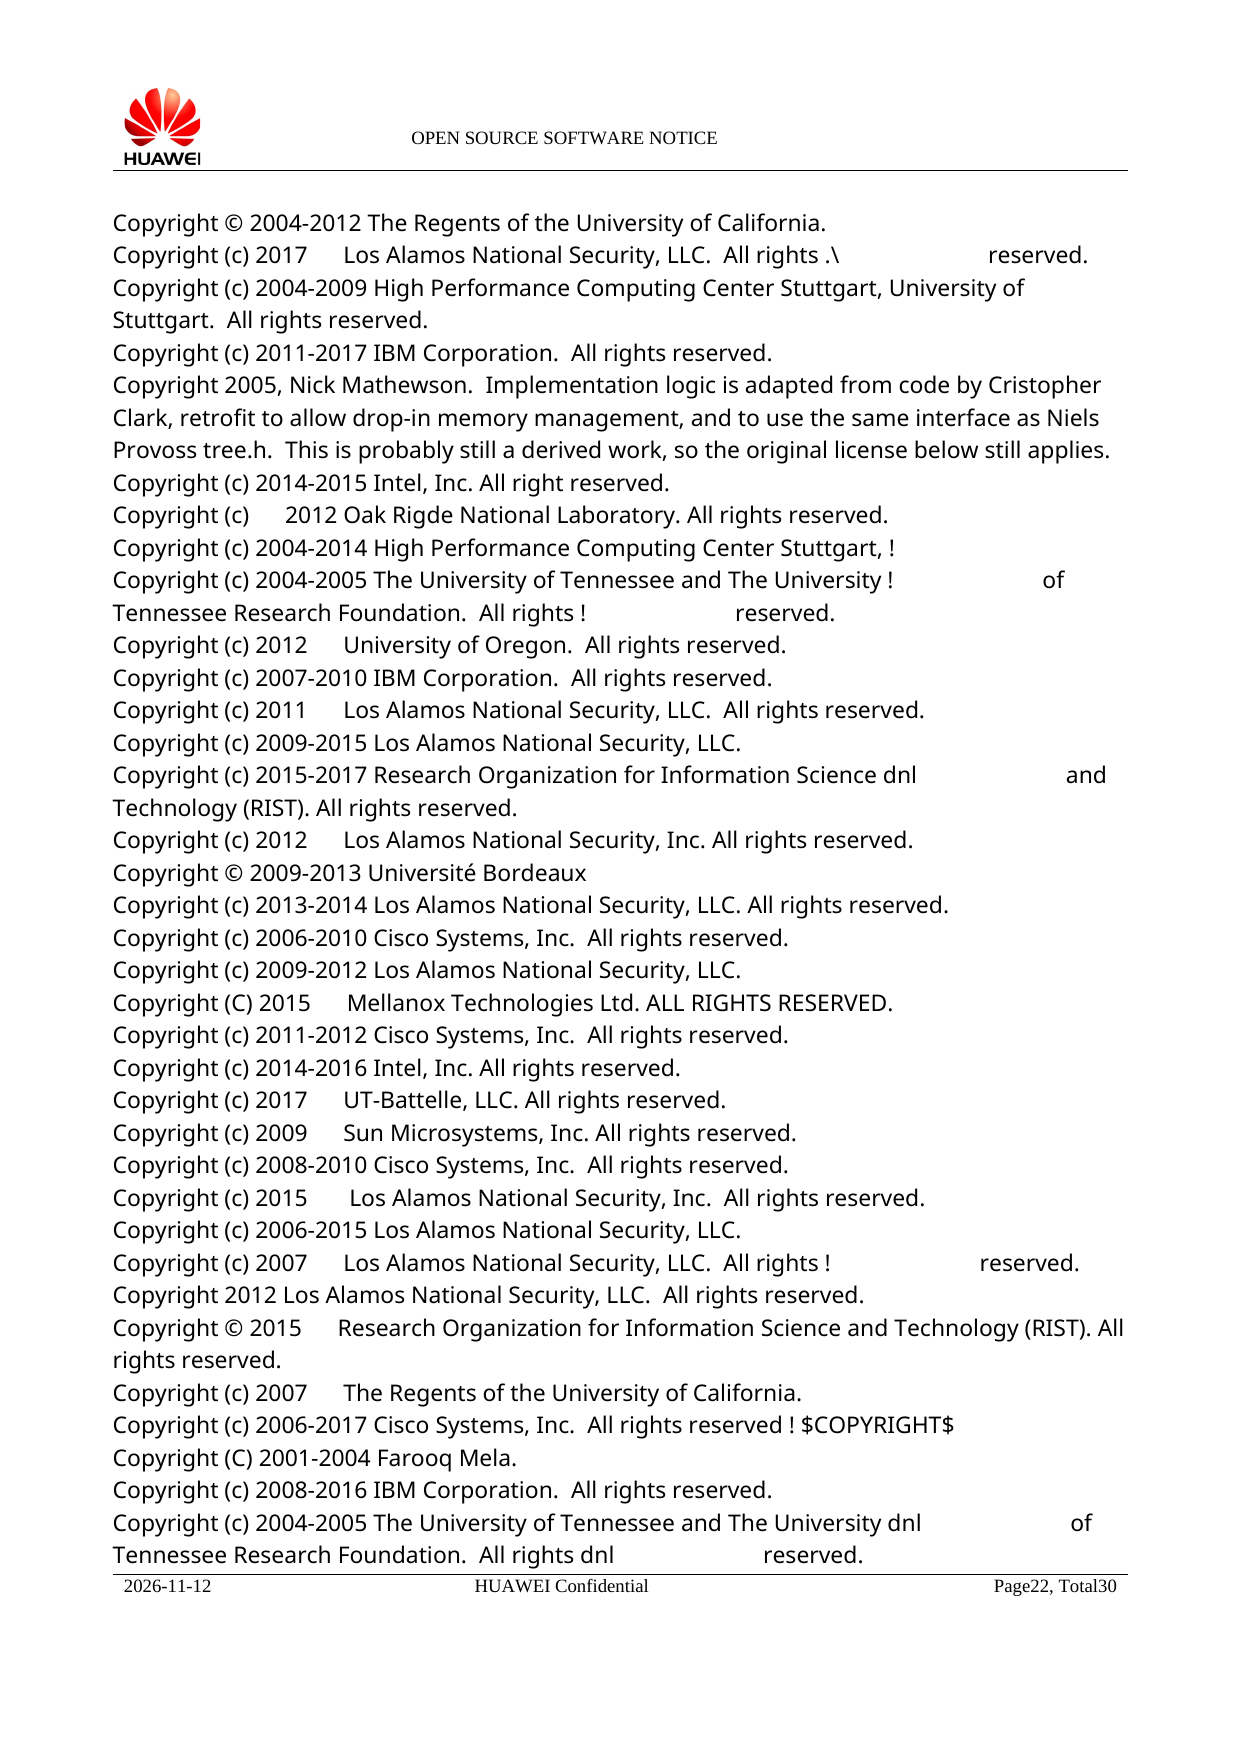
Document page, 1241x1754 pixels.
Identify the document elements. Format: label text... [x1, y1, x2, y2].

picture [124, 88, 201, 165]
